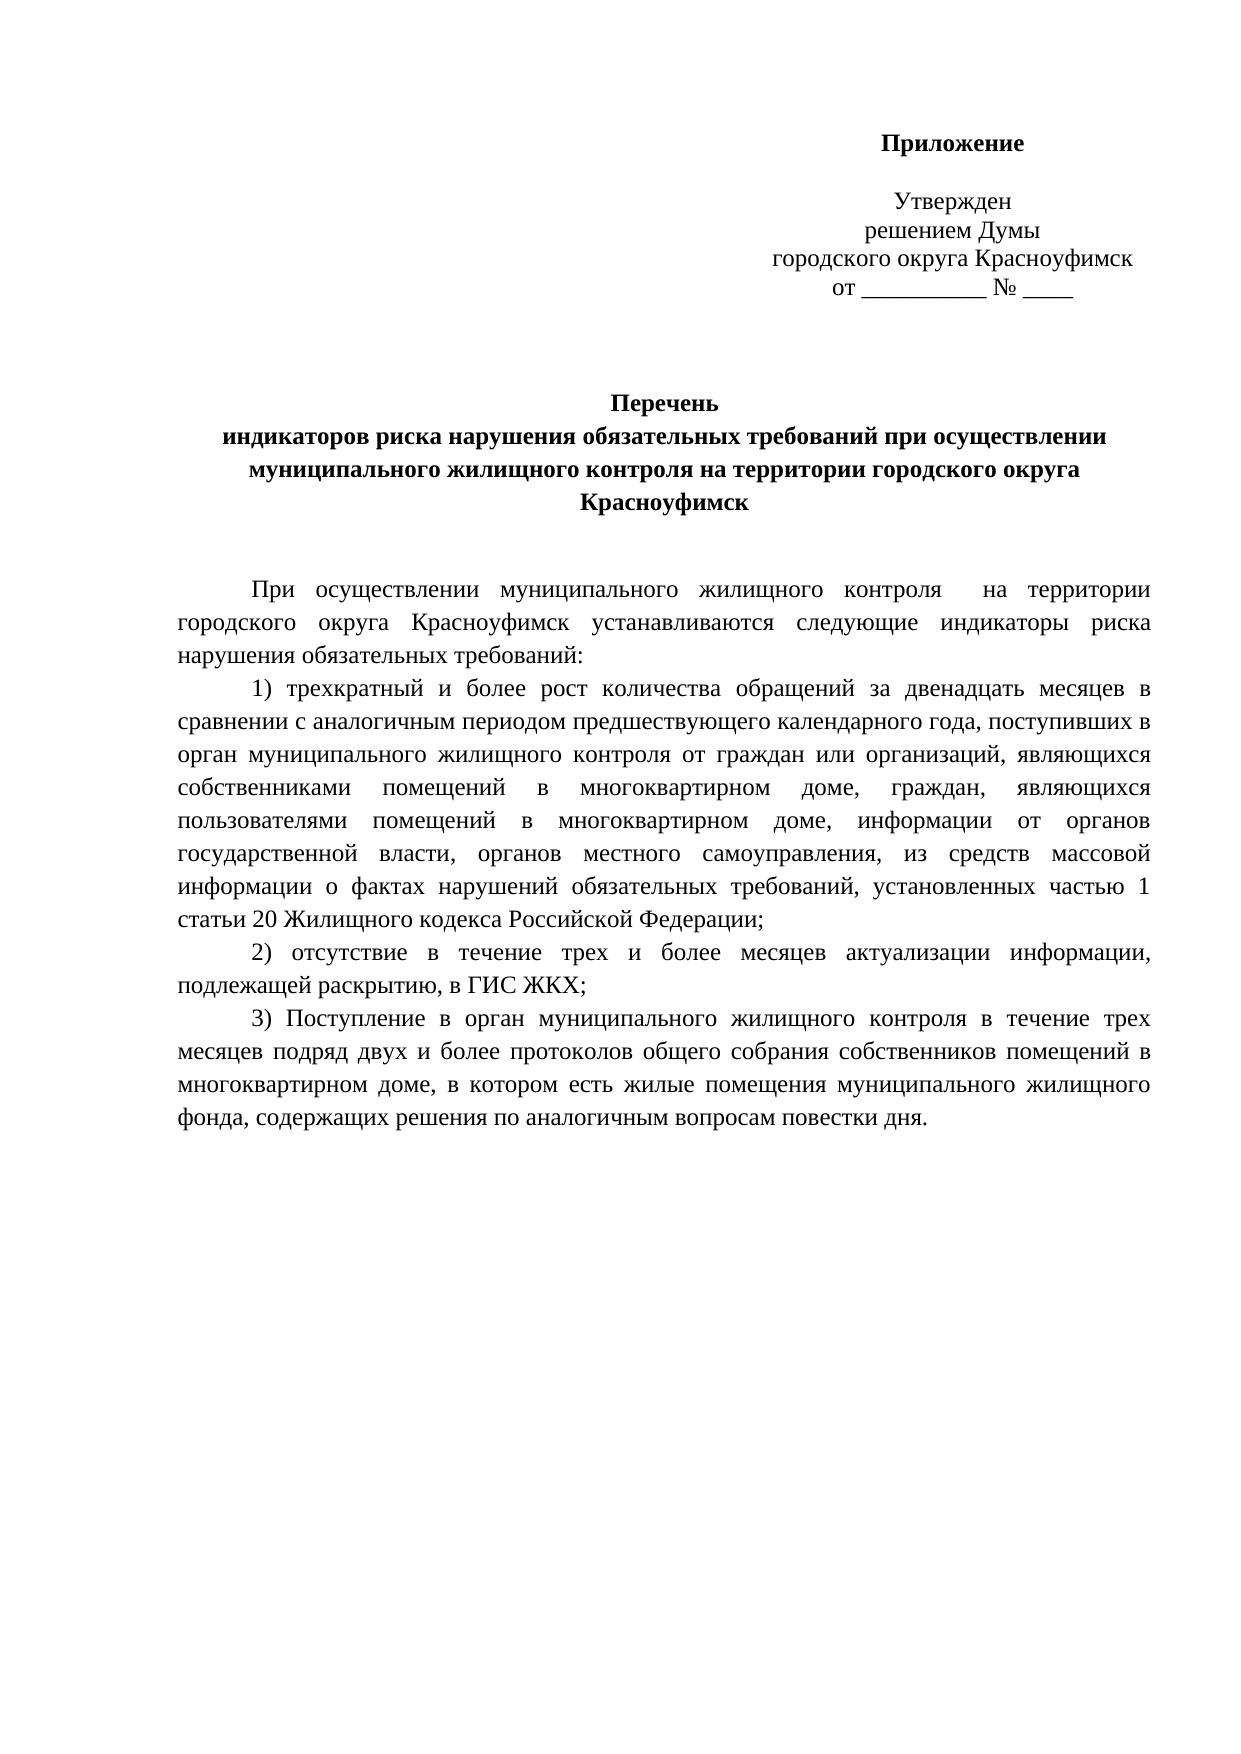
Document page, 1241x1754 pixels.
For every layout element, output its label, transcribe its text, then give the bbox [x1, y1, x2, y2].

text Утвержден [177, 186, 1152, 215]
text городского округа Красноуфимск [177, 243, 1152, 272]
text Перечень [177, 388, 1152, 417]
text Приложение [177, 128, 1152, 157]
text 3) Поступление в орган муниципального жилищного контроля в течение трех месяцев подряд двух и более протоколов общего собрания собственников помещений в многоквартирном доме, в котором есть жилые помещения муниципального жилищного фонда, содержащих решения по аналогичным вопросам повестки дня. [177, 1003, 1152, 1131]
text При осуществлении муниципального жилищного контроля на территории городского округа Красноуфимск устанавливаются следующие индикаторы риска нарушения обязательных требований: [177, 574, 1152, 669]
text 1) трехкратный и более рост количества обращений за двенадцать месяцев в сравнении с аналогичным периодом предшествующего календарного года, поступивших в орган муниципального жилищного контроля от граждан или организаций, являющихся собственниками помещений в многоквартирном доме, граждан, являющихся пользователями помещений в многоквартирном доме, информации от органов государственной власти, органов местного самоуправления, из средств массовой информации о фактах нарушений обязательных требований, установленных частью 1 статьи 20 Жилищного кодекса Российской Федерации; [177, 673, 1152, 933]
text 2) отсутствие в течение трех и более месяцев актуализации информации, подлежащей раскрытию, в ГИС ЖКХ; [177, 937, 1152, 999]
text решением Думы [177, 215, 1152, 243]
text от __________ № ____ [177, 272, 1152, 301]
text индикаторов риска нарушения обязательных требований при осуществлении муниципального жилищного контроля на территории городского округа Красноуфимск [177, 421, 1152, 516]
